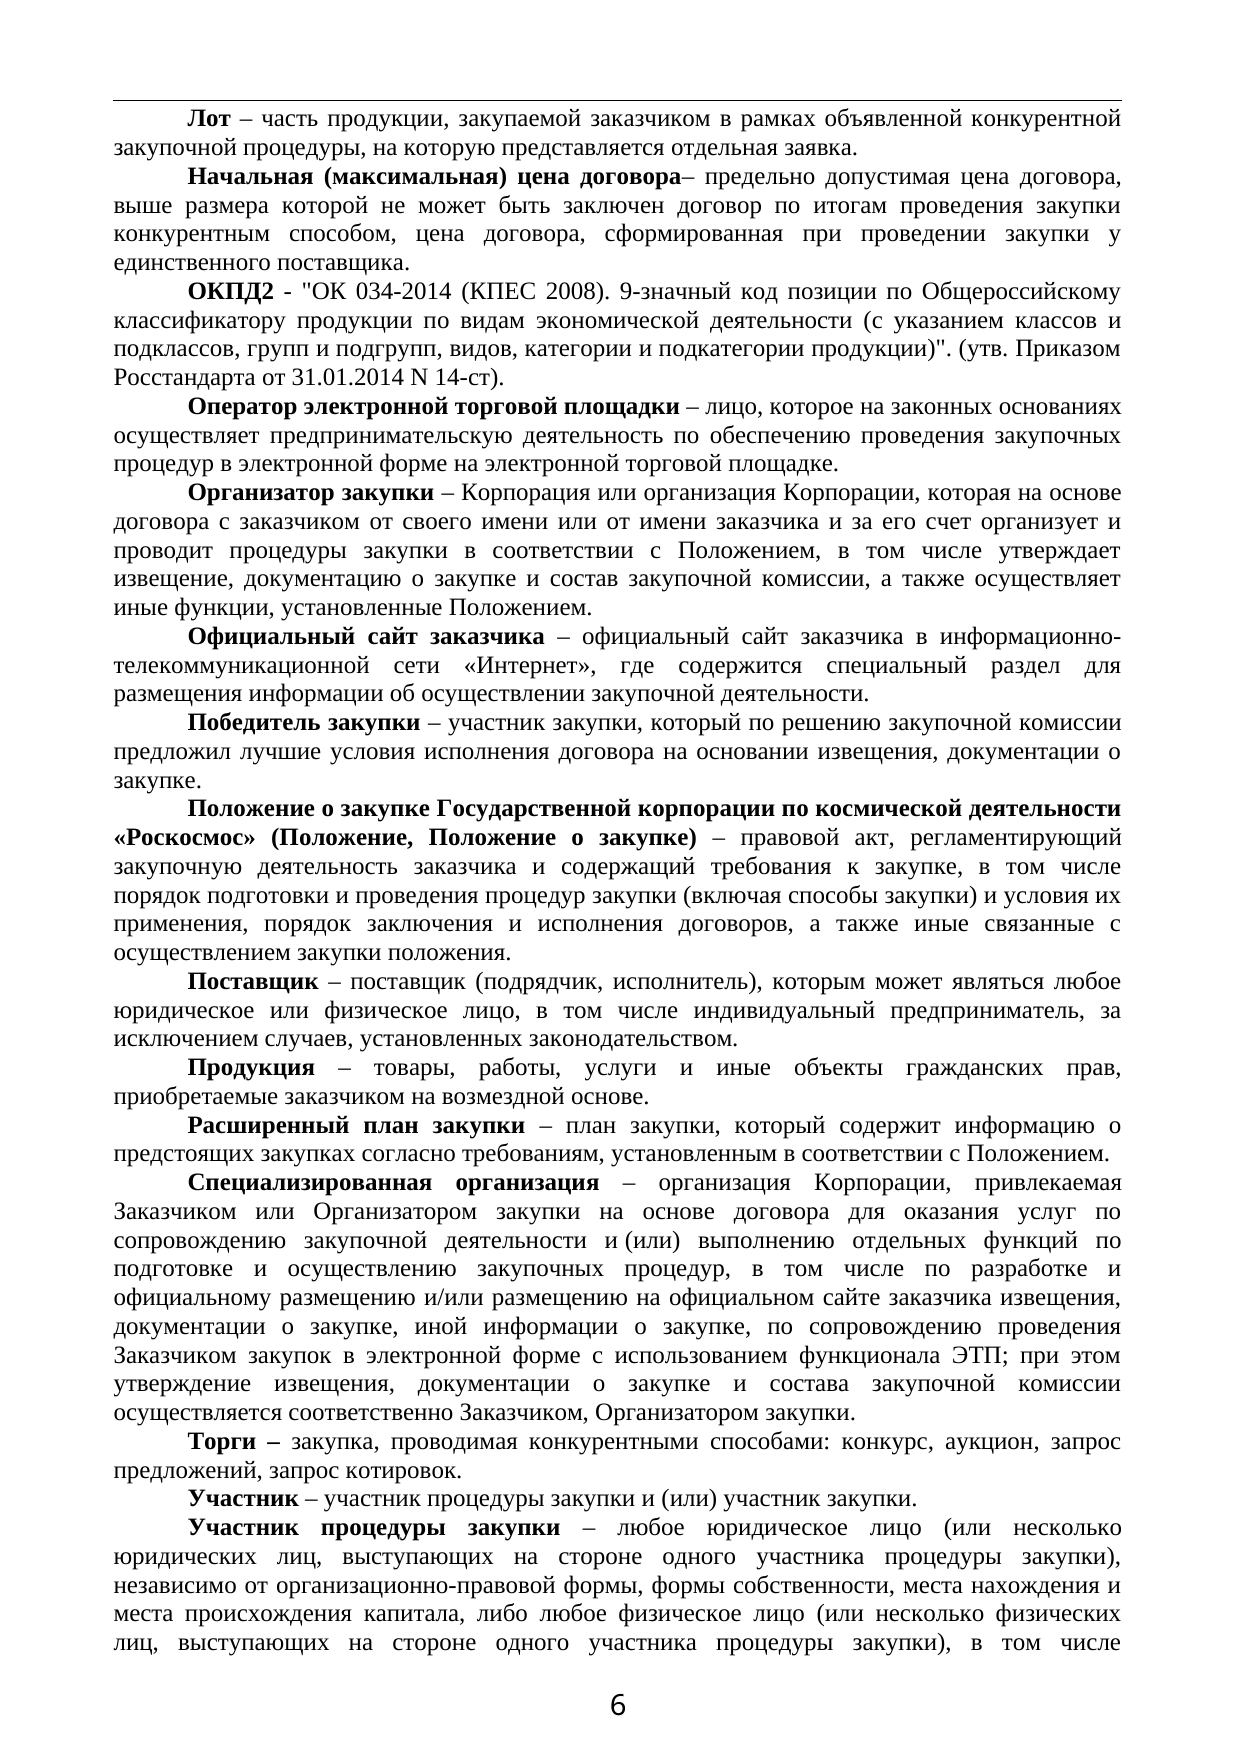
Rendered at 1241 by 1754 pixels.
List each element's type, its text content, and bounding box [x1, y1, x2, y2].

list Продукция – товары, работы, услуги и иные объекты гражданских прав, приобретаемые заказчиком на возмездной основе. [113, 1052, 1122, 1110]
list Расширенный план закупки – план закупки, который содержит информацию о предстоящих закупках согласно требованиям, установленным в соответствии с Положением. [113, 1110, 1122, 1167]
list Торги – закупка, проводимая конкурентными способами: конкурс, аукцион, запрос предложений, запрос котировок. [113, 1426, 1122, 1483]
list Положение о закупке Государственной корпорации по космической деятельности «Роскосмос» (Положение, Положение о закупке) – правовой акт, регламентирующий закупочную деятельность заказчика и содержащий требования к закупке, в том числе порядок подготовки и проведения процедур закупки (включая способы закупки) и условия их применения, порядок заключения и исполнения договоров, а также иные связанные с осуществлением закупки положения. [113, 793, 1122, 966]
list Оператор электронной торговой площадки – лицо, которое на законных основаниях осуществляет предпринимательскую деятельность по обеспечению проведения закупочных процедур в электронной форме на электронной торговой площадке. [113, 391, 1122, 477]
list Участник – участник процедуры закупки и (или) участник закупки. [113, 1483, 1122, 1512]
list Официальный сайт заказчика – официальный сайт заказчика в информационно-телекоммуникационной сети «Интернет», где содержится специальный раздел для размещения информации об осуществлении закупочной деятельности. [113, 621, 1122, 707]
list Специализированная организация – организация Корпорации, привлекаемая Заказчиком или Организатором закупки на основе договора для оказания услуг по сопровождению закупочной деятельности и (или) выполнению отдельных функций по подготовке и осуществлению закупочных процедур, в том числе по разработке и официальному размещению и/или размещению на официальном сайте заказчика извещения, документации о закупке, иной информации о закупке, по сопровождению проведения Заказчиком закупок в электронной форме с использованием функционала ЭТП; при этом утверждение извещения, документации о закупке и состава закупочной комиссии осуществляется соответственно Заказчиком, Организатором закупки. [113, 1167, 1122, 1426]
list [113, 1512, 1122, 1656]
list Начальная (максимальная) цена договора– предельно допустимая цена договора, выше размера которой не может быть заключен договор по итогам проведения закупки конкурентным способом, цена договора, сформированная при проведении закупки у единственного поставщика. [113, 161, 1122, 276]
list Лот – часть продукции, закупаемой заказчиком в рамках объявленной конкурентной закупочной процедуры, на которую представляется отдельная заявка. [113, 103, 1122, 161]
list Организатор закупки – Корпорация или организация Корпорации, которая на основе договора с заказчиком от своего имени или от имени заказчика и за его счет организует и проводит процедуры закупки в соответствии с Положением, в том числе утверждает извещение, документацию о закупке и состав закупочной комиссии, а также осуществляет иные функции, установленные Положением. [113, 477, 1122, 621]
list ОКПД2 - "ОК 034-2014 (КПЕС 2008). 9-значный код позиции по Общероссийскому классификатору продукции по видам экономической деятельности (с указанием классов и подклассов, групп и подгрупп, видов, категории и подкатегории продукции)". (утв. Приказом Росстандарта от 31.01.2014 N 14-ст). [113, 276, 1122, 391]
list Победитель закупки – участник закупки, который по решению закупочной комиссии предложил лучшие условия исполнения договора на основании извещения, документации о закупке. [113, 707, 1122, 793]
list Поставщик – поставщик (подрядчик, исполнитель), которым может являться любое юридическое или физическое лицо, в том числе индивидуальный предприниматель, за исключением случаев, установленных законодательством. [113, 966, 1122, 1052]
